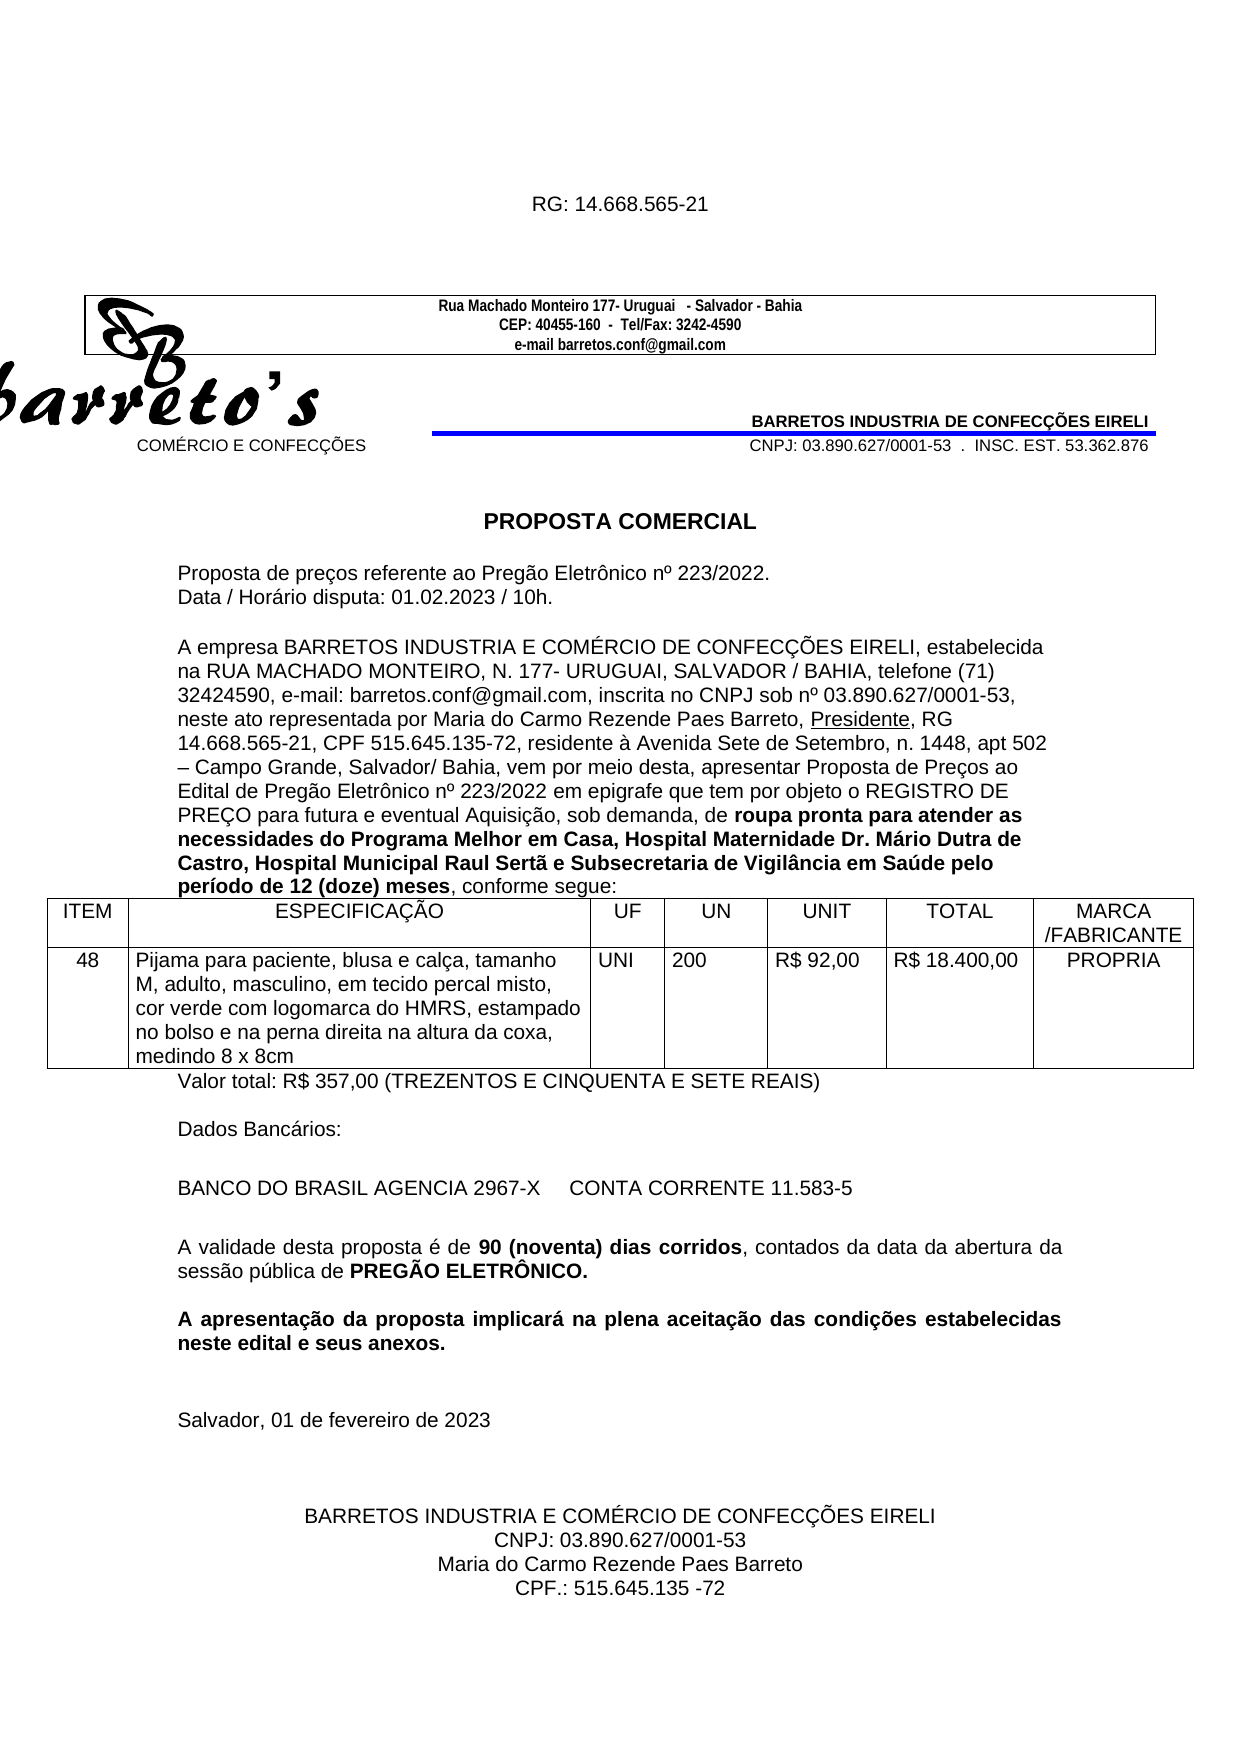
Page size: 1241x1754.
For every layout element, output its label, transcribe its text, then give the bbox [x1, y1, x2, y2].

text Maria do Carmo Rezende Paes Barreto [177, 1552, 1063, 1576]
table_cell 200 [665, 948, 767, 1068]
table_cell R$ 92,00 [768, 948, 886, 1068]
table_header UN [665, 899, 767, 947]
table_cell PROPRIA [1034, 948, 1193, 1068]
table_cell 48 [48, 948, 128, 1068]
table_header MARCA /FABRICANTE [1034, 899, 1193, 947]
table_header UNIT [768, 899, 886, 947]
text Data / Horário disputa: 01.02.2023 / 10h. [177, 584, 1063, 608]
text Valor total: R$ 357,00 (TREZENTOS E CINQUENTA E SETE REAIS) [177, 1069, 1063, 1093]
table_cell Pijama para paciente, blusa e calça, tamanho M, adulto, masculino, em tecido percal misto, cor verde com logomarca do HMRS, estampado no bolso e na perna direita na altura da coxa, medindo 8 x 8cm [129, 948, 590, 1068]
text RG: 14.668.565-21 [177, 192, 1063, 216]
text A validade desta proposta é de 90 (noventa) dias corridos, contados da data da abertura da sessão pública de PREGÃO ELETRÔNICO. [177, 1235, 1063, 1283]
table_header Rua Machado Monteiro 177- Uruguai - Salvador - Bahia CEP: 40455-160 - Tel/Fax: 3242-4590 e-mail barretos.conf@gmail.com [86, 296, 1155, 353]
table_cell R$ 18.400,00 [887, 948, 1033, 1068]
table_cell CNPJ: 03.890.627/0001-53 . INSC. EST. 53.362.876 [432, 436, 1156, 455]
table_header ESPECIFICAÇÃO [129, 899, 590, 947]
text CNPJ: 03.890.627/0001-53 [177, 1528, 1063, 1552]
text CPF.: 515.645.135 -72 [177, 1576, 1063, 1600]
text A apresentação da proposta implicará na plena aceitação das condições estabelecidas neste edital e seus anexos. [177, 1307, 1063, 1355]
text Proposta de preços referente ao Pregão Eletrônico nº 223/2022. [177, 561, 1063, 584]
table_cell COMÉRCIO E CONFECÇÕES [71, 431, 432, 455]
text Dados Bancários: [177, 1117, 1063, 1141]
table_header TOTAL [887, 899, 1033, 947]
table_header ITEM [48, 899, 128, 947]
text BARRETOS INDUSTRIA E COMÉRCIO DE CONFECÇÕES EIRELI [177, 1504, 1063, 1528]
text A empresa BARRETOS INDUSTRIA E COMÉRCIO DE CONFECÇÕES EIRELI, estabelecida na RUA MACHADO MONTEIRO, N. 177- URUGUAI, SALVADOR / BAHIA, telefone (71) 32424590, e-mail: barretos.conf@gmail.com, inscrita no CNPJ sob nº 03.890.627/0001-53, neste ato representada por Maria do Carmo Rezende Paes Barreto, Presidente, RG 14.668.565-21, CPF 515.645.135-72, residente à Avenida Sete de Setembro, n. 1448, apt 502 – Campo Grande, Salvador/ Bahia, vem por meio desta, apresentar Proposta de Preços ao Edital de Pregão Eletrônico nº 223/2022 em epigrafe que tem por objeto o REGISTRO DE PREÇO para futura e eventual Aquisição, sob demanda, de roupa pronta para atender as necessidades do Programa Melhor em Casa, Hospital Maternidade Dr. Mário Dutra de Castro, Hospital Municipal Raul Sertã e Subsecretaria de Vigilância em Saúde pelo período de 12 (doze) meses, conforme segue: [177, 635, 1063, 898]
table_cell UNI [591, 948, 664, 1068]
table_header BARRETOS INDUSTRIA DE CONFECÇÕES EIRELI [432, 412, 1156, 431]
text PROPOSTA COMERCIAL [177, 508, 1063, 534]
table_header UF [591, 899, 664, 947]
text BANCO DO BRASIL AGENCIA 2967-X CONTA CORRENTE 11.583-5 [177, 1176, 1063, 1200]
table_header [71, 412, 432, 431]
text Salvador, 01 de fevereiro de 2023 [177, 1408, 1063, 1432]
